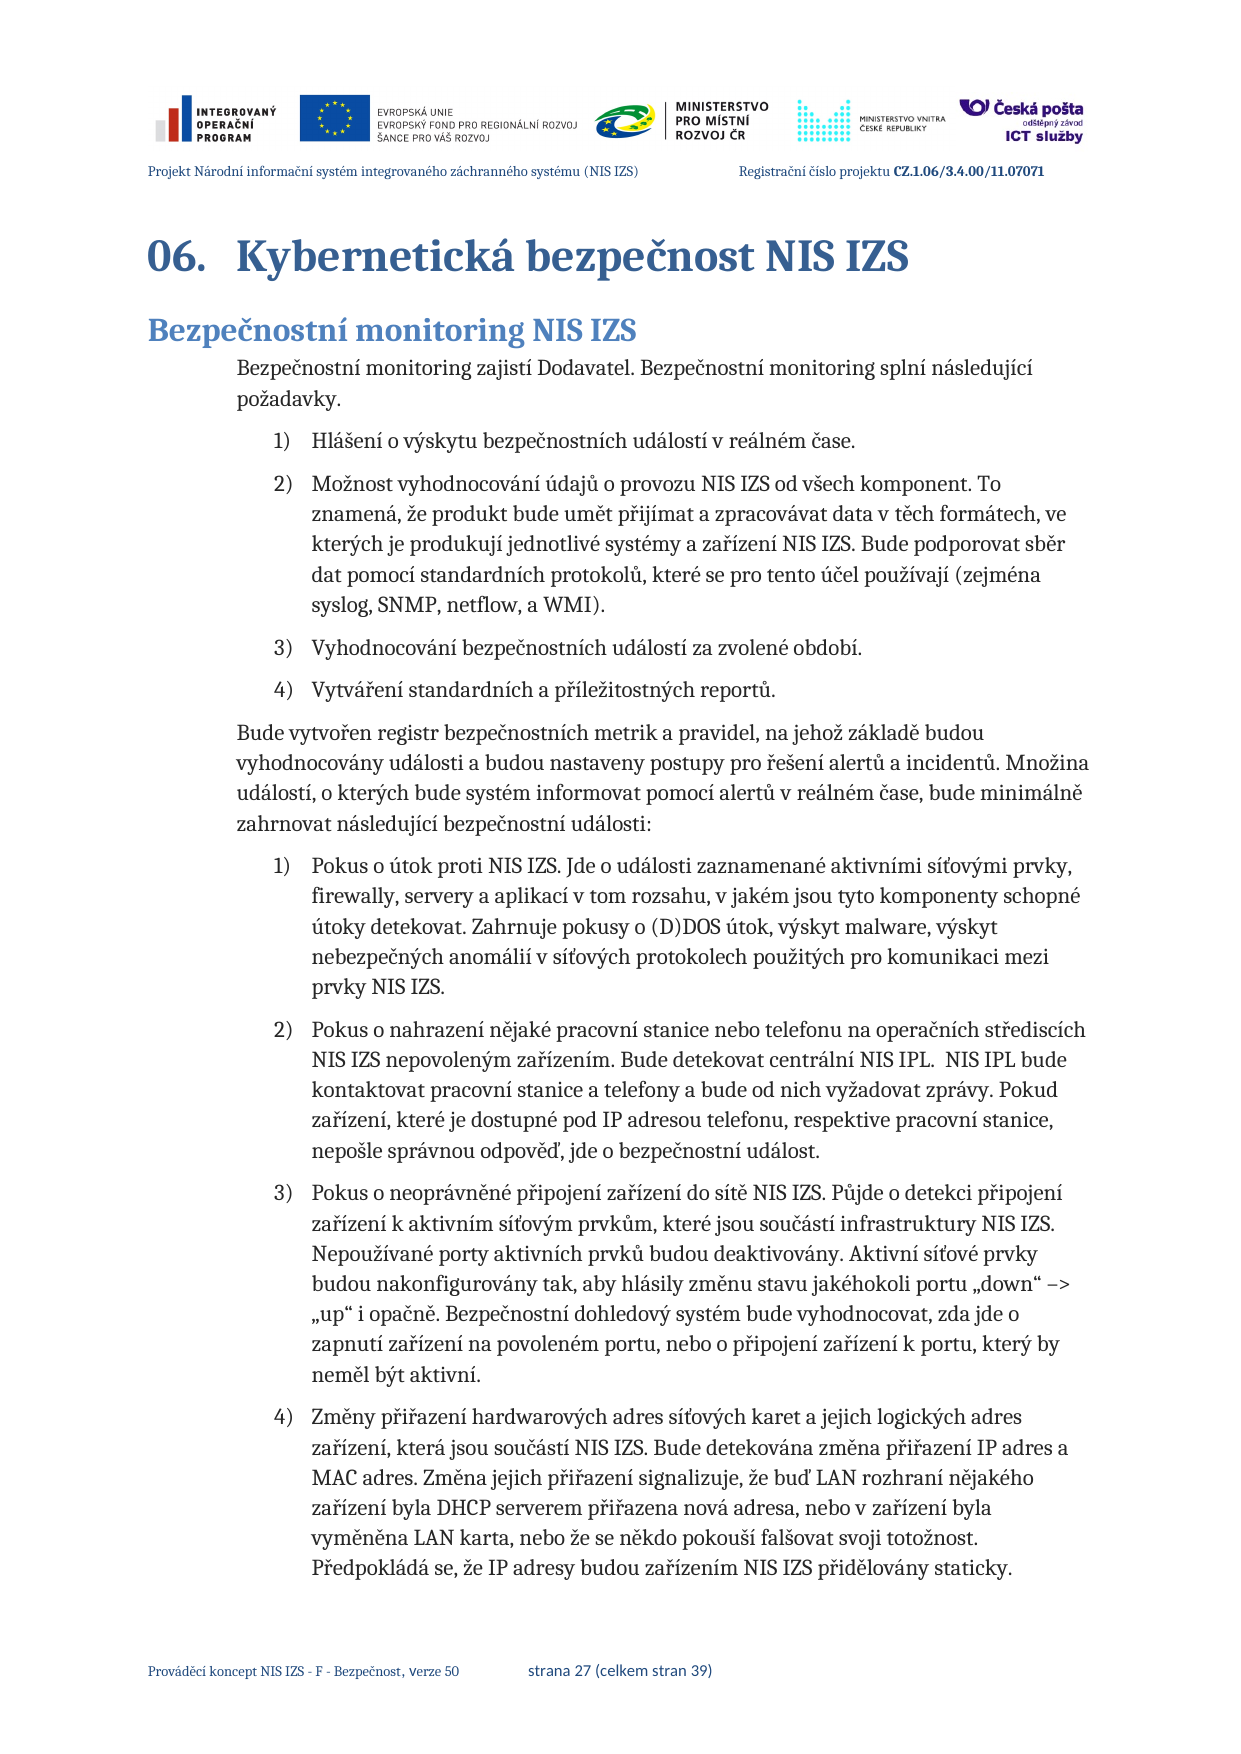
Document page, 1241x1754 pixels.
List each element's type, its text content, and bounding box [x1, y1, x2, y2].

text Bude vytvořen registr bezpečnostních metrik a pravidel, na jehož základě budou vyhodnocovány události a budou nastaveny postupy pro řešení alertů a incidentů. Množina událostí, o kterých bude systém informovat pomocí alertů v reálném čase, bude minimálně zahrnovat následující bezpečnostní události: [236, 720, 1092, 837]
list Pokus o neoprávněné připojení zařízení do sítě NIS IZS. Půjde o detekci připojení zařízení k aktivním síťovým prvkům, které jsou součástí infrastruktury NIS IZS. Nepoužívané porty aktivních prvků budou deaktivovány. Aktivní síťové prvky budou nakonfigurovány tak, aby hlásily změnu stavu jakéhokoli portu „down“ –> „up“ i opačně. Bezpečnostní dohledový systém bude vyhodnocovat, zda jde o zapnutí zařízení na povoleném portu, nebo o připojení zařízení k portu, který by neměl být aktivní. [274, 1180, 1092, 1388]
list Pokus o nahrazení nějaké pracovní stanice nebo telefonu na operačních střediscích NIS IZS nepovoleným zařízením. Bude detekovat centrální NIS IPL. NIS IPL bude kontaktovat pracovní stanice a telefony a bude od nich vyžadovat zprávy. Pokud zařízení, které je dostupné pod IP adresou telefonu, respektive pracovní stanice, nepošle správnou odpověď, jde o bezpečnostní událost. [274, 1017, 1092, 1164]
subtitle Bezpečnostní monitoring NIS IZS [148, 311, 1092, 349]
list Vyhodnocování bezpečnostních událostí za zvolené období. [274, 634, 1092, 661]
list Vytváření standardních a příležitostných reportů. [274, 677, 1092, 703]
list Hlášení o výskytu bezpečnostních událostí v reálném čase. [274, 428, 1092, 454]
list Možnost vyhodnocování údajů o provozu NIS IZS od všech komponent. To znamená, že produkt bude umět přijímat a zpracovávat data v těch formátech, ve kterých je produkují jednotlivé systémy a zařízení NIS IZS. Bude podporovat sběr dat pomocí standardních protokolů, které se pro tento účel používají (zejména syslog, SNMP, netflow, a WMI). [274, 471, 1092, 618]
picture [147, 86, 1091, 152]
list Pokus o útok proti NIS IZS. Jde o události zaznamenané aktivními síťovými prvky, firewally, servery a aplikací v tom rozsahu, v jakém jsou tyto komponenty schopné útoky detekovat. Zahrnuje pokusy o (D)DOS útok, výskyt malware, výskyt nebezpečných anomálií v síťových protokolech použitých pro komunikaci mezi prvky NIS IZS. [274, 853, 1092, 1000]
subtitle Kybernetická bezpečnost NIS IZS [148, 230, 1092, 282]
text Bezpečnostní monitoring zajistí Dodavatel. Bezpečnostní monitoring splní následující požadavky. [236, 355, 1092, 412]
